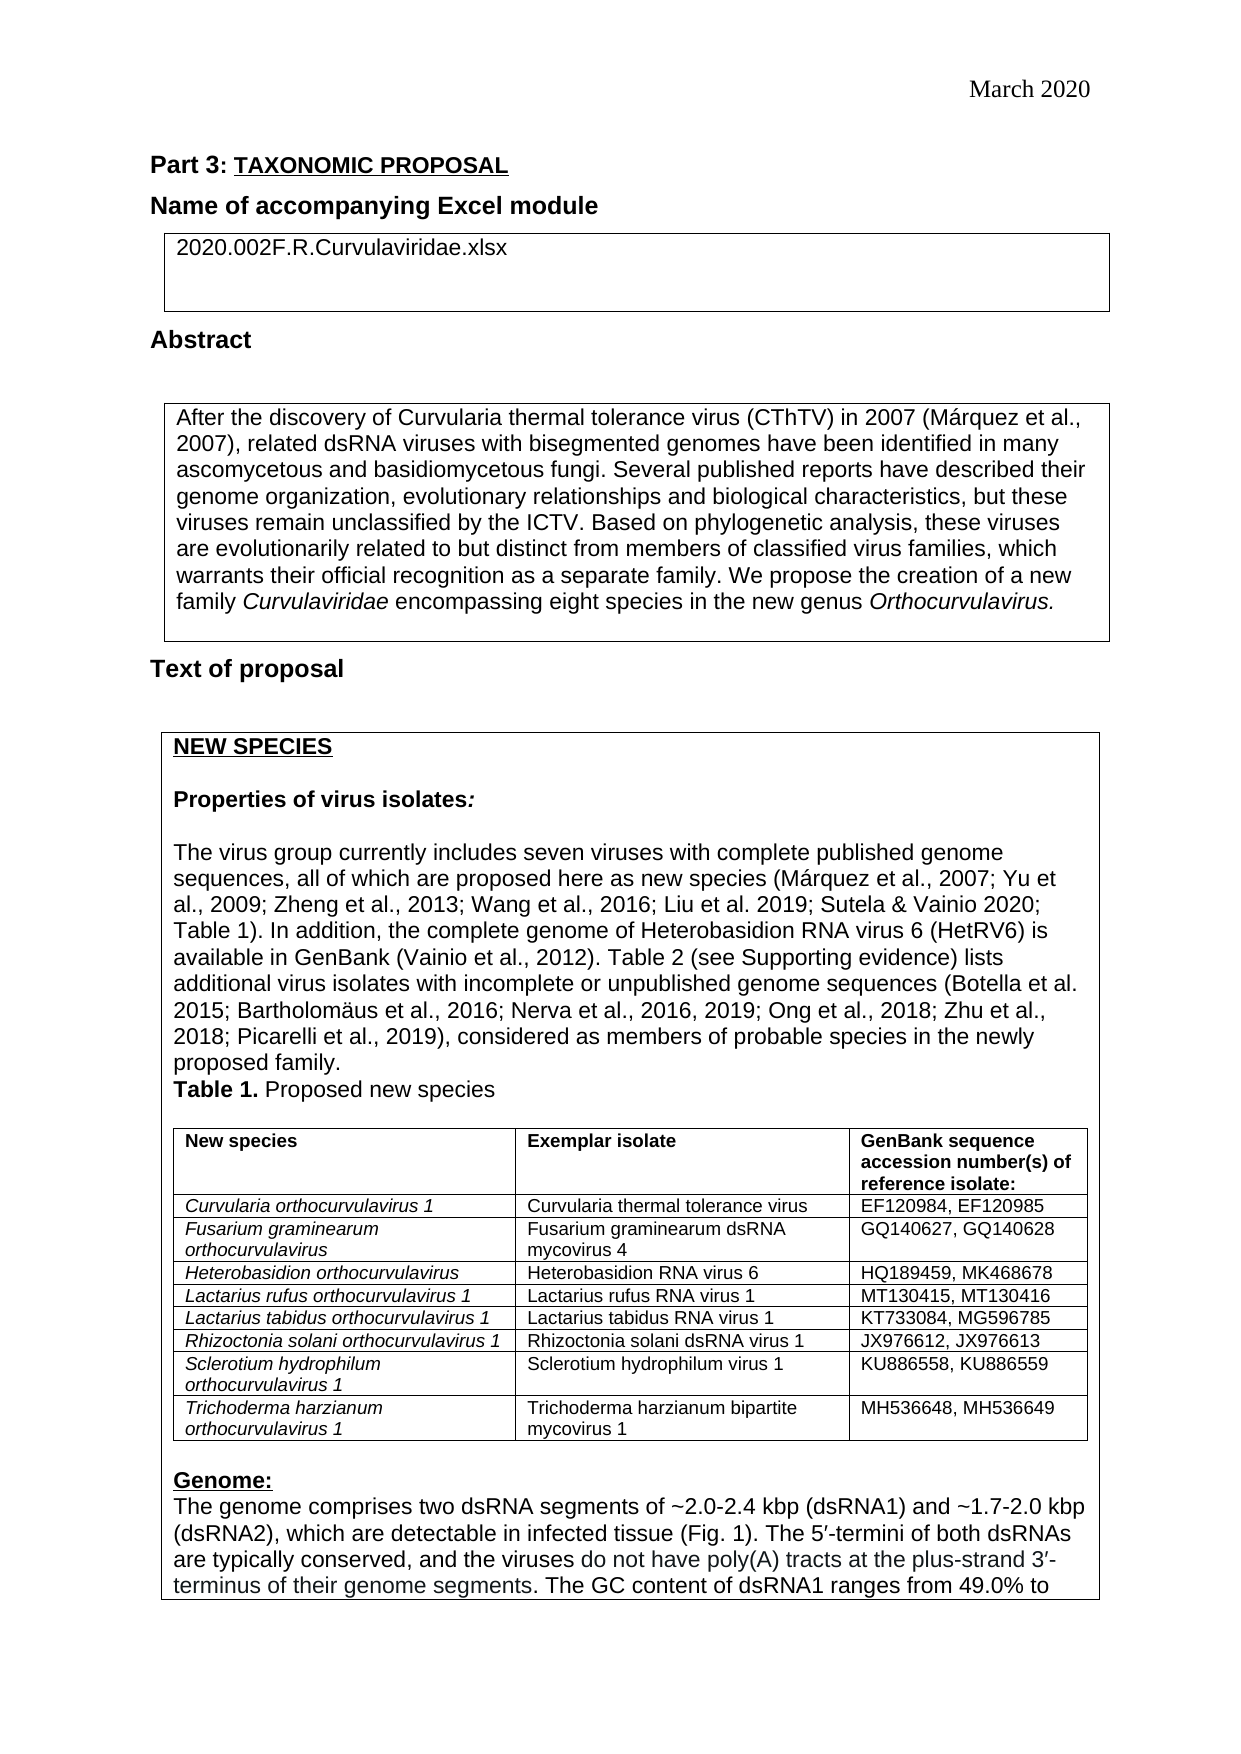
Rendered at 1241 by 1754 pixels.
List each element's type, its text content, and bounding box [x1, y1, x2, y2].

text Part 3: TAXONOMIC PROPOSAL [150, 150, 1090, 179]
table_header After the discovery of Curvularia thermal tolerance virus (CThTV) in 2007 (Márquez et al., 2007), related dsRNA viruses with bisegmented genomes have been identified in many ascomycetous and basidiomycetous fungi. Several published reports have described their genome organization, evolutionary relationships and biological characteristics, but these viruses remain unclassified by the ICTV. Based on phylogenetic analysis, these viruses are evolutionarily related to but distinct from members of classified virus families, which warrants their official recognition as a separate family. We propose the creation of a new family Curvulaviridae encompassing eight species in the new genus Orthocurvulavirus. [165, 404, 1109, 641]
text Name of accompanying Excel module [150, 191, 1090, 220]
table_header [150, 696, 1111, 1600]
table_header 2020.002F.R.Curvulaviridae.xlsx [165, 234, 1109, 311]
text Abstract [150, 325, 1090, 353]
text Text of proposal [150, 654, 1090, 683]
